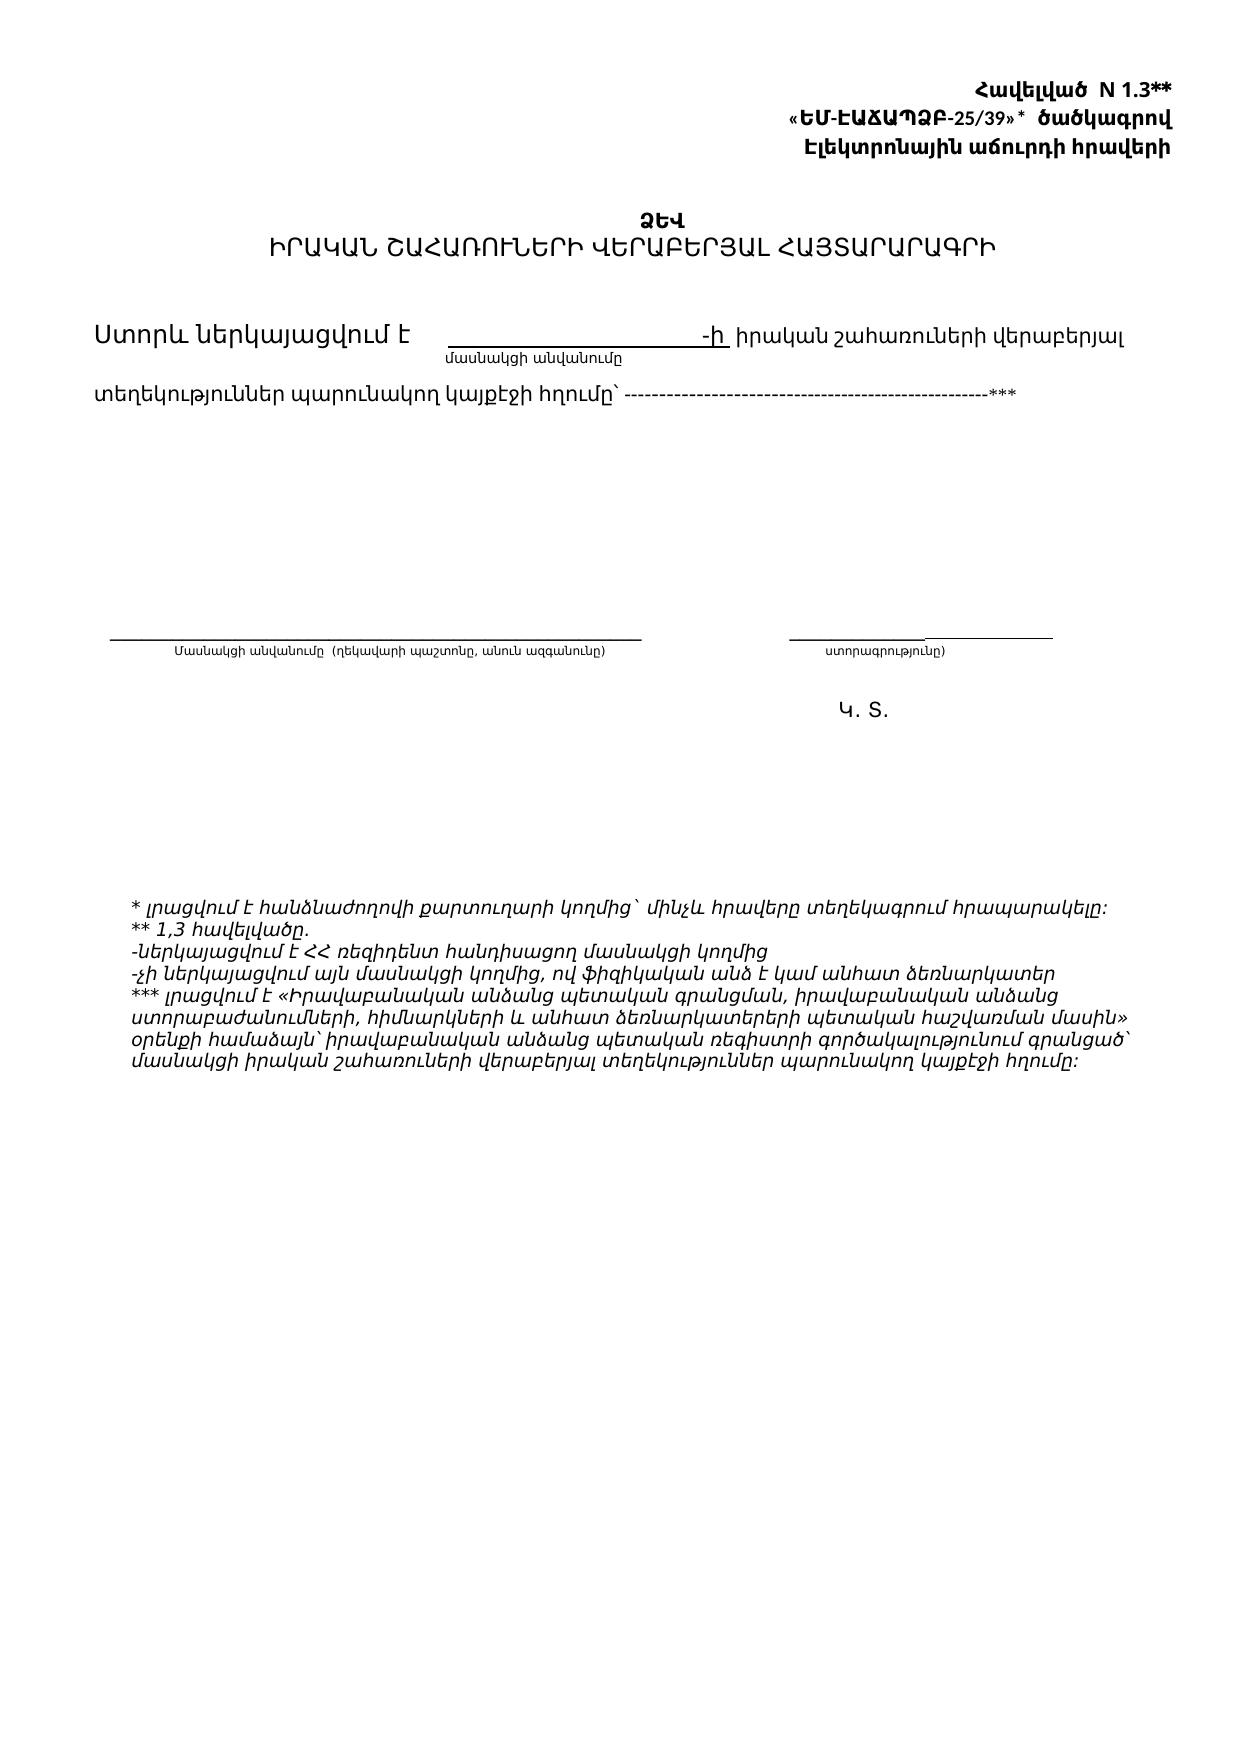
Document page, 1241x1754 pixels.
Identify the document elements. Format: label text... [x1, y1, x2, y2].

text Ստորև ներկայացվում է -ի իրական շահառուների վերաբերյալ [94, 321, 1171, 350]
text -չի ներկայացվում այն մասնակցի կողմից, ով ֆիզիկական անձ է կամ անհատ ձեռնարկատեր [131, 963, 1171, 985]
text Հավելված N 1.3** [94, 75, 1171, 103]
text Կ. Տ. [94, 698, 1171, 722]
text տեղեկություններ պարունակող կայքէջի հղումը՝ ----------------------------------------------------*** [94, 379, 1171, 408]
text «ԵՄ-ԷԱՃԱՊՁԲ-25/39»* ծածկագրով [94, 103, 1171, 132]
text ___________________________________________________ _____________ Մասնակցի անվանումը (ղեկավարի պաշտոնը, անուն ազգանունը) ստորագրությունը) [94, 617, 1171, 669]
text * լրացվում է հանձնաժողովի քարտուղարի կողմից` մինչև հրավերը տեղեկագրում հրապարակելը: [131, 897, 1171, 919]
text ԻՐԱԿԱՆ ՇԱՀԱՌՈՒՆԵՐԻ ՎԵՐԱԲԵՐՅԱԼ ՀԱՅՏԱՐԱՐԱԳՐԻ [94, 233, 1171, 262]
text Էլեկտրոնային աճուրդի հրավերի [94, 132, 1171, 160]
text մասնակցի անվանումը [94, 350, 1171, 379]
text ՁԵՎ [94, 209, 1171, 233]
text ** 1,3 հավելվածը․ [131, 919, 1171, 941]
text -ներկայացվում է ՀՀ ռեզիդենտ հանդիսացող մասնակցի կողմից [131, 941, 1171, 963]
text *** լրացվում է «Իրավաբանական անձանց պետական գրանցման, իրավաբանական անձանց ստորաբաժանումների, հիմնարկների և անհատ ձեռնարկատերերի պետական հաշվառման մասին» օրենքի համաձայն՝ իրավաբանական անձանց պետական ռեգիստրի գործակալությունում գրանցած՝ մասնակցի իրական շահառուների վերաբերյալ տեղեկություններ պարունակող կայքէջի հղումը: [131, 985, 1171, 1072]
